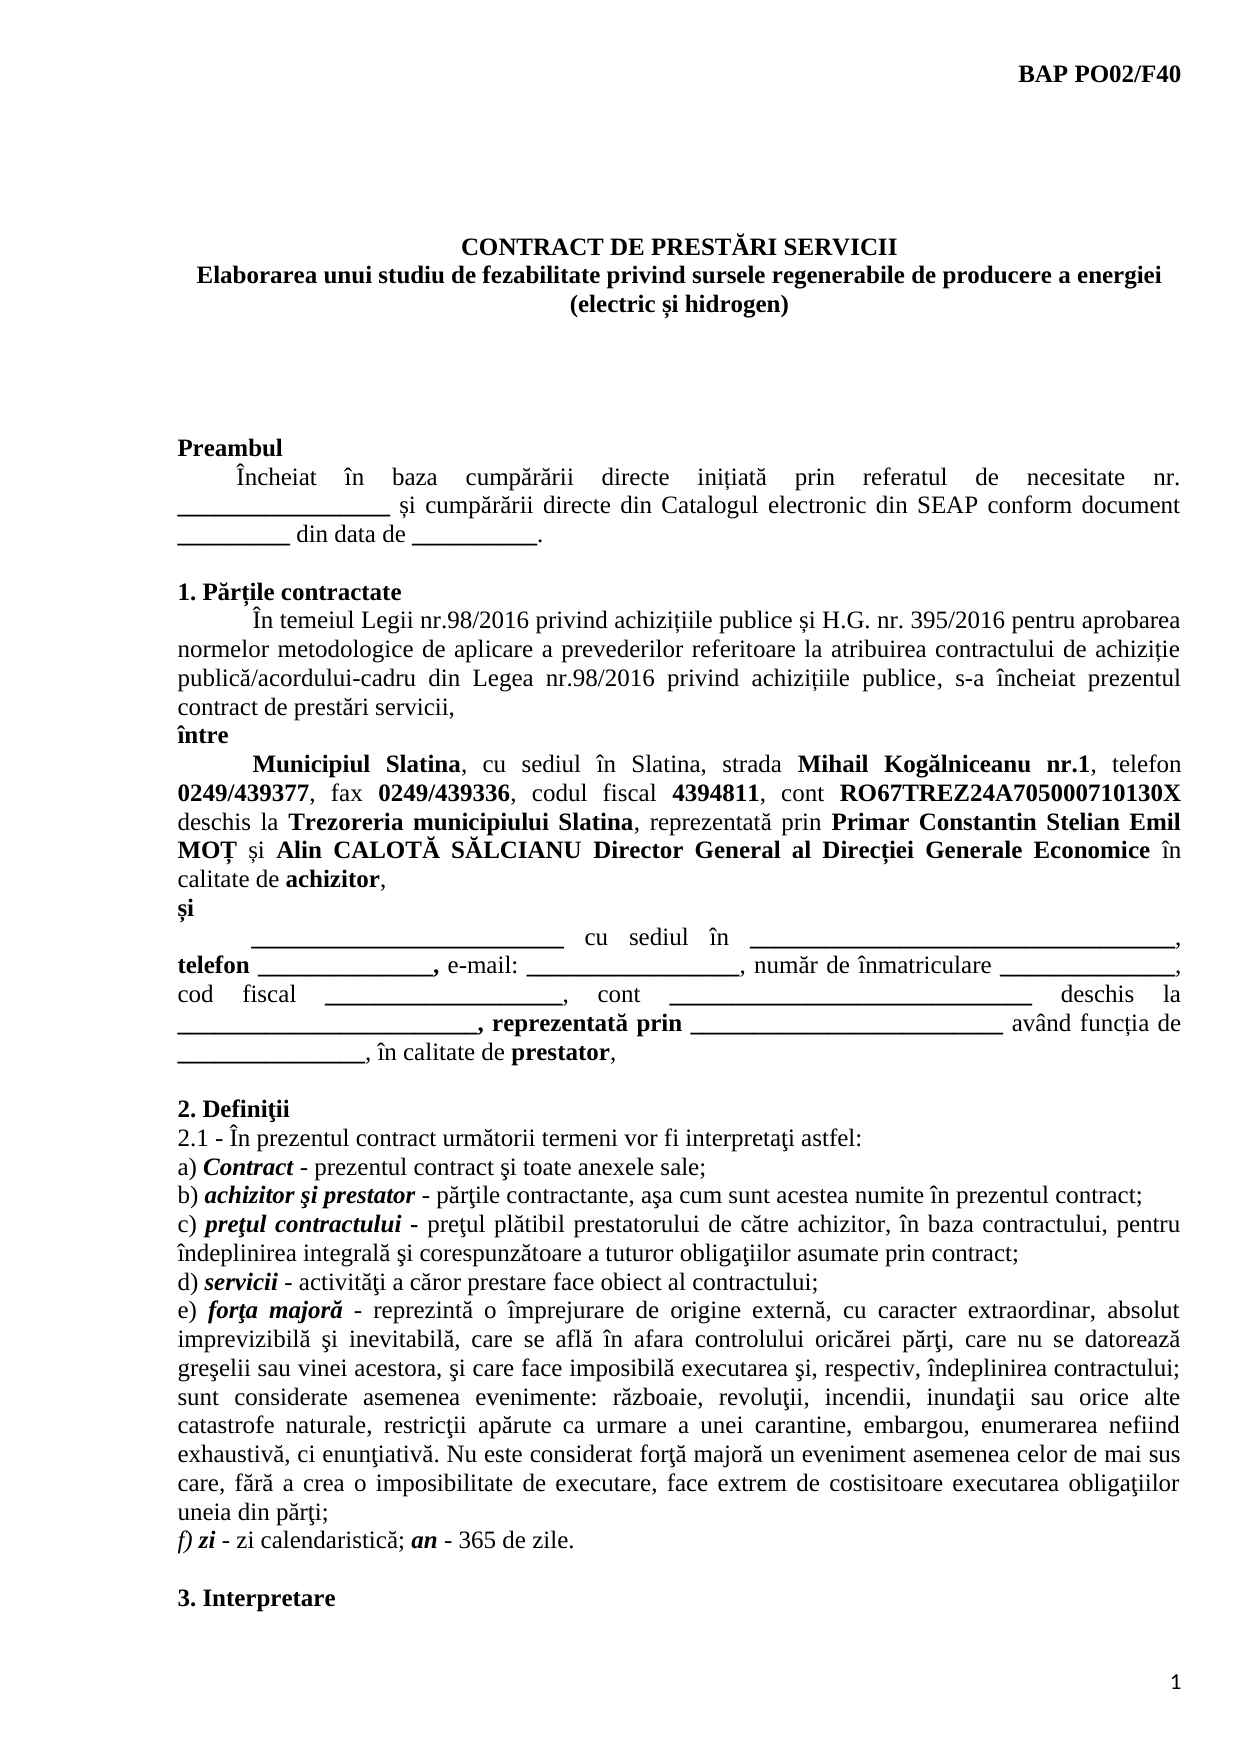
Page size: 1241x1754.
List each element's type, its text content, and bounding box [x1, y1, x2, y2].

text 2.1 - În prezentul contract următorii termeni vor fi interpretaţi astfel: [177, 1123, 1181, 1152]
text În temeiul Legii nr.98/2016 privind achizițiile publice și H.G. nr. 395/2016 pentru aprobarea normelor metodologice de aplicare a prevederilor referitoare la atribuirea contractului de achiziție publică/acordului-cadru din Legea nr.98/2016 privind achizițiile publice, s-a încheiat prezentul contract de prestări servicii, [177, 605, 1181, 720]
text CONTRACT DE PRESTĂRI SERVICII [177, 232, 1181, 260]
text a) Contract - prezentul contract şi toate anexele sale; [177, 1152, 1181, 1180]
text BAP PO02/F40 [177, 59, 1181, 88]
text e) forţa majoră - reprezintă o împrejurare de origine externă, cu caracter extraordinar, absolut imprevizibilă şi inevitabilă, care se află în afara controlului oricărei părţi, care nu se datorează greşelii sau vinei acestora, şi care face imposibilă executarea şi, respectiv, îndeplinirea contractului; sunt considerate asemenea evenimente: războaie, revoluţii, incendii, inundaţii sau orice alte catastrofe naturale, restricţii apărute ca urmare a unei carantine, embargou, enumerarea nefiind exhaustivă, ci enunţiativă. Nu este considerat forţă majoră un eveniment asemenea celor de mai sus care, fără a crea o imposibilitate de executare, face extrem de costisitoare executarea obligaţiilor uneia din părţi; [177, 1295, 1181, 1525]
text f) zi - zi calendaristică; an - 365 de zile. [177, 1525, 1181, 1554]
text b) achizitor şi prestator - părţile contractante, aşa cum sunt acestea numite în prezentul contract; [177, 1180, 1181, 1209]
text Preambul [177, 433, 1181, 462]
text Municipiul Slatina, cu sediul în Slatina, strada Mihail Kogălniceanu nr.1, telefon 0249/439377, fax 0249/439336, codul fiscal 4394811, cont RO67TREZ24A705000710130X deschis la Trezoreria municipiului Slatina, reprezentată prin Primar Constantin Stelian Emil MOȚ și Alin CALOTĂ SĂLCIANU Director General al Direcției Generale Economice în calitate de achizitor, [177, 749, 1181, 893]
text Elaborarea unui studiu de fezabilitate privind sursele regenerabile de producere a energiei (electric și hidrogen) [177, 260, 1181, 318]
text și [177, 893, 1181, 922]
text 1. Părțile contractate [177, 577, 1181, 605]
text d) servicii - activităţi a căror prestare face obiect al contractului; [177, 1267, 1181, 1295]
text Încheiat în baza cumpărării directe inițiată prin referatul de necesitate nr. _________________ și cumpărării directe din Catalogul electronic din SEAP conform document _________ din data de __________. [177, 462, 1181, 548]
text _________________________ cu sediul în __________________________________, telefon ______________, e-mail: _________________, număr de înmatriculare ______________, cod fiscal ___________________, cont _____________________________ deschis la ________________________, reprezentată prin _________________________ având funcția de _______________, în calitate de prestator, [177, 922, 1181, 1065]
text c) preţul contractului - preţul plătibil prestatorului de către achizitor, în baza contractului, pentru îndeplinirea integrală şi corespunzătoare a tuturor obligaţiilor asumate prin contract; [177, 1209, 1181, 1267]
text 2. Definiţii [177, 1094, 1181, 1123]
text 3. Interpretare [177, 1583, 1181, 1612]
text între [177, 720, 1181, 749]
